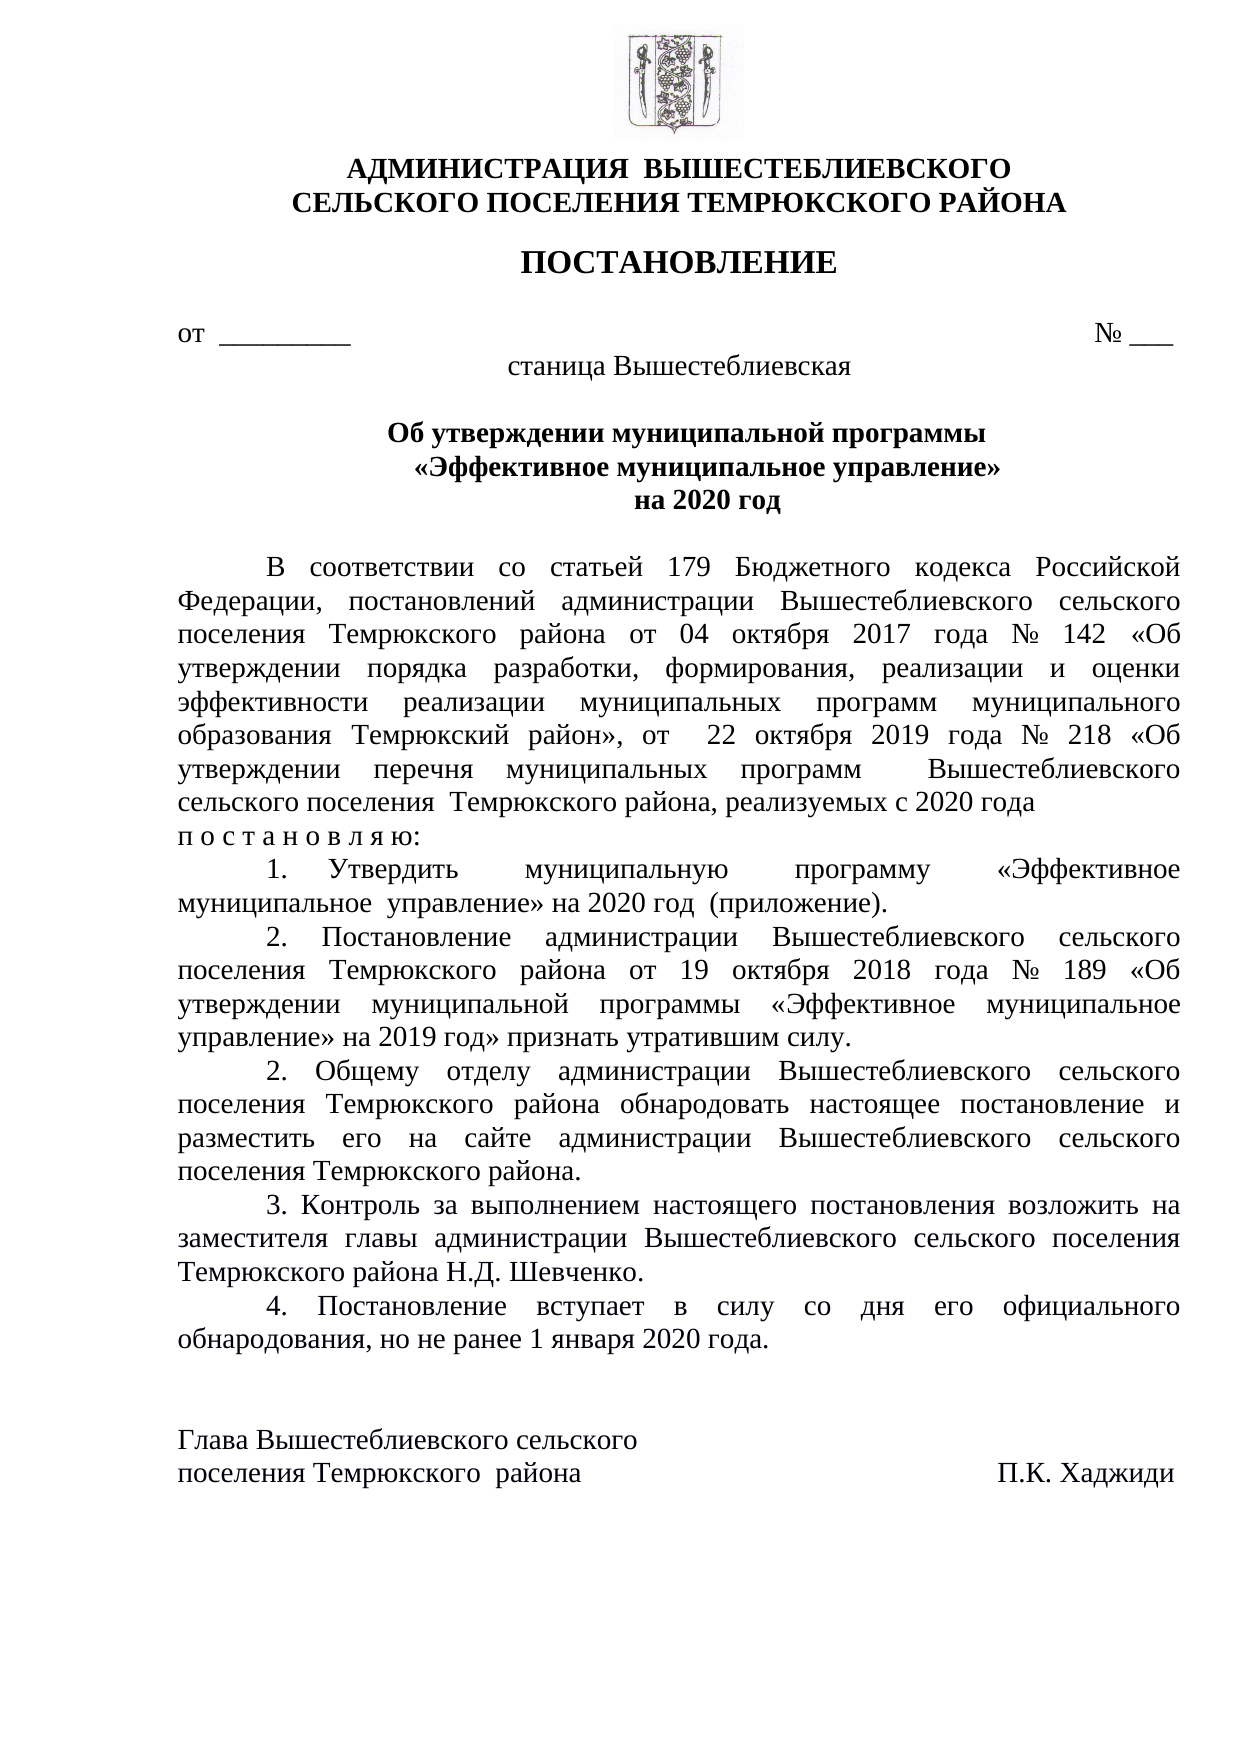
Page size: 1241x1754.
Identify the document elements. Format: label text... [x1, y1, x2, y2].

text 2. Общему отделу администрации Вышестеблиевского сельского поселения Темрюкского района обнародовать настоящее постановление и разместить его на сайте администрации Вышестеблиевского сельского поселения Темрюкского района. [177, 1053, 1181, 1187]
list Утвердить муниципальную программу «Эффективное муниципальное управление» на 2020 год (приложение). [177, 852, 1181, 919]
text п о с т а н о в л я ю: [177, 818, 1189, 852]
text 2. Постановление администрации Вышестеблиевского сельского поселения Темрюкского района от 19 октября 2018 года № 189 «Об утверждении муниципальной программы «Эффективное муниципальное управление» на 2019 год» признать утратившим силу. [177, 919, 1181, 1053]
text «Эффективное муниципальное управление» [177, 449, 1181, 482]
text ПОСТАНОВЛЕНИЕ [177, 243, 1181, 281]
picture [614, 24, 744, 141]
text СЕЛЬСКОГО ПОСЕЛЕНИЯ ТЕМРЮКСКОГО РАЙОНА [177, 185, 1181, 219]
text 4. Постановление вступает в силу со дня его официального обнародования, но не ранее 1 января 2020 года. [177, 1288, 1181, 1355]
text АДМИНИСТРАЦИЯ ВЫШЕСТЕБЛИЕВСКОГО [177, 152, 1181, 185]
text 3. Контроль за выполнением настоящего постановления возложить на заместителя главы администрации Вышестеблиевского сельского поселения Темрюкского района Н.Д. Шевченко. [177, 1187, 1181, 1288]
text станица Вышестеблиевская [177, 348, 1181, 382]
text на 2020 год [177, 482, 1181, 516]
text Об утверждении муниципальной программы [177, 415, 1181, 449]
text поселения Темрюкского района П.К. Хаджиди [177, 1455, 1181, 1489]
text В соответствии со статьей 179 Бюджетного кодекса Российской Федерации, постановлений администрации Вышестеблиевского сельского поселения Темрюкского района от 04 октября 2017 года № 142 «Об утверждении порядка разработки, формирования, реализации и оценки эффективности реализации муниципальных программ муниципального образования Темрюкский район», от 22 октября 2019 года № 218 «Об утверждении перечня муниципальных программ Вышестеблиевского сельского поселения Темрюкского района, реализуемых с 2020 года [177, 549, 1181, 818]
text Глава Вышестеблиевского сельского [177, 1422, 1181, 1455]
text от _________ № ___ [177, 315, 1181, 348]
